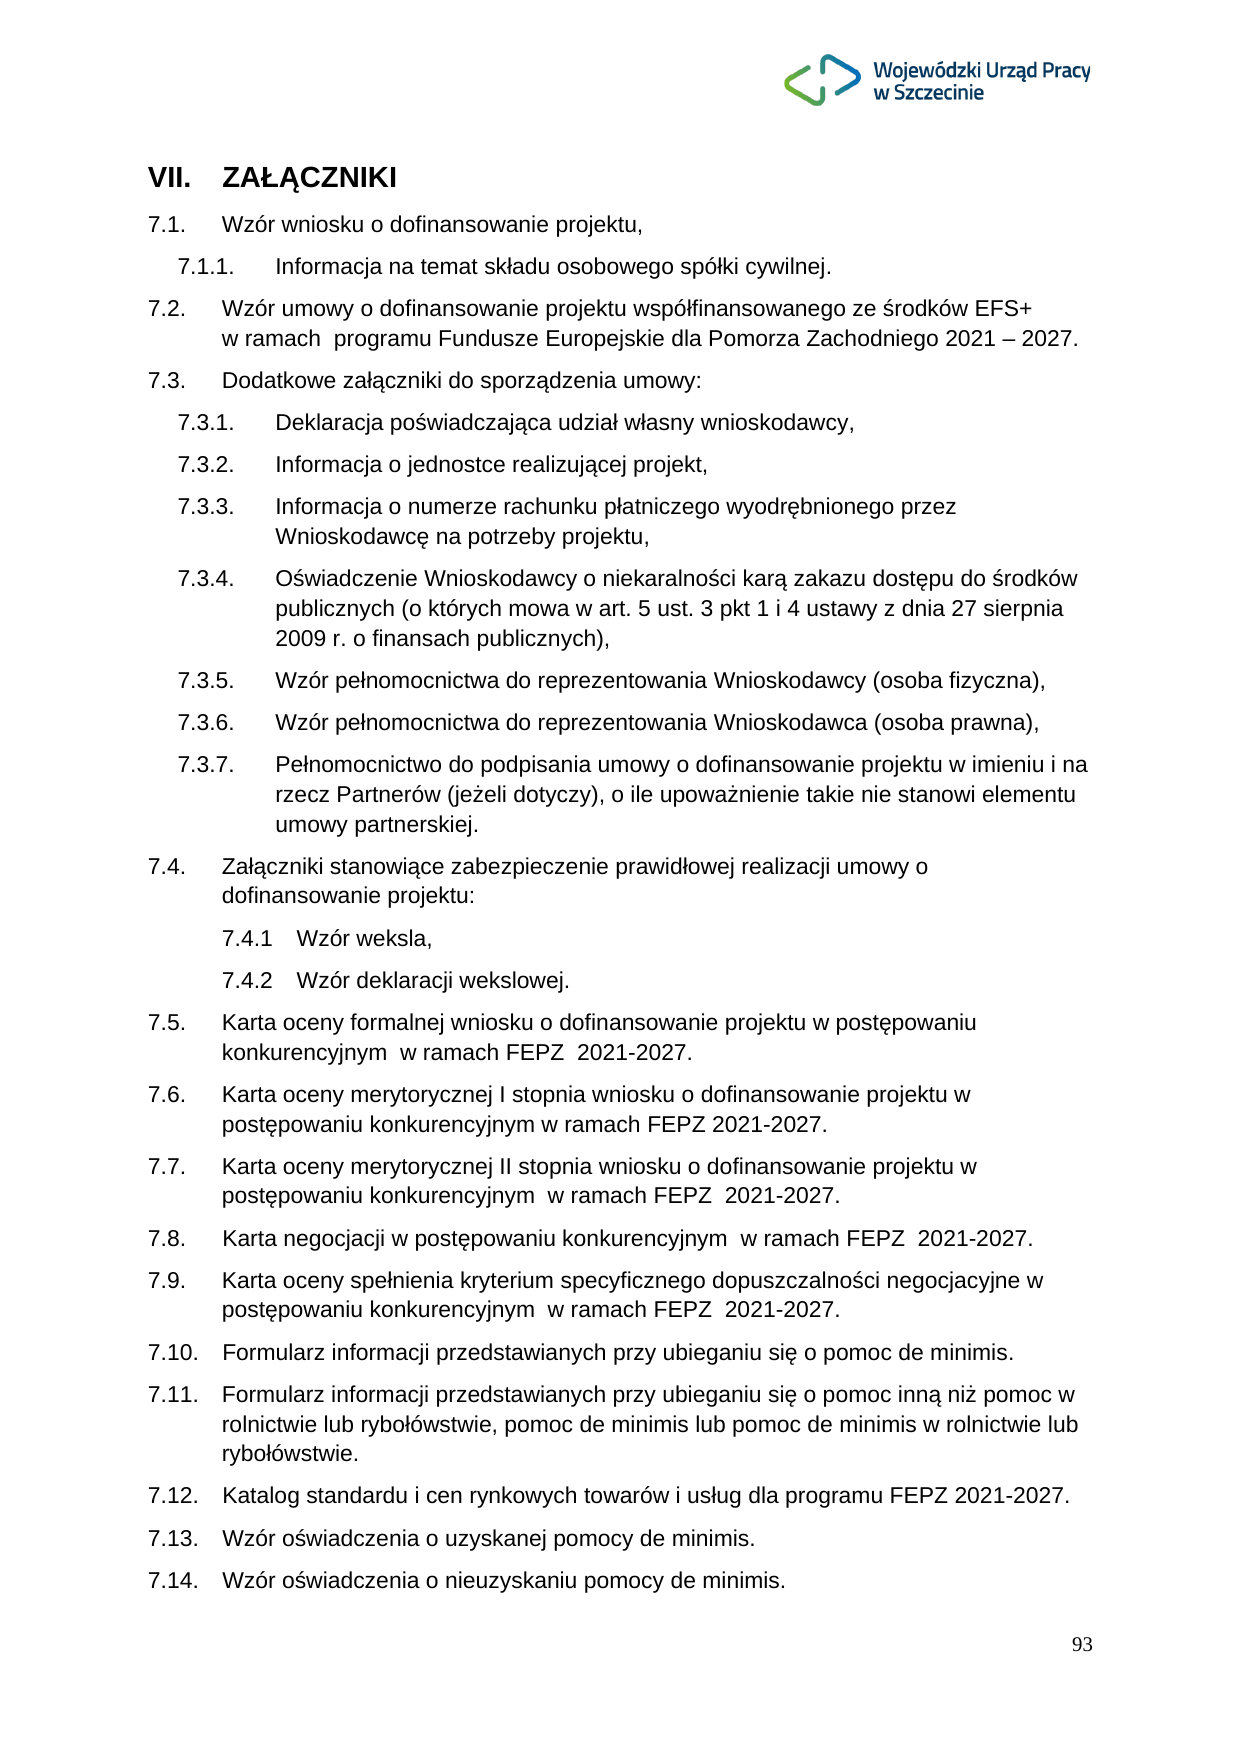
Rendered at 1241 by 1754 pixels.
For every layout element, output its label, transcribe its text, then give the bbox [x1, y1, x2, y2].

list Wzór wniosku o dofinansowanie projektu, [148, 211, 1092, 237]
list Wzór pełnomocnictwa do reprezentowania Wnioskodawca (osoba prawna), [177, 709, 1092, 735]
list Wzór pełnomocnictwa do reprezentowania Wnioskodawcy (osoba fizyczna), [177, 667, 1092, 693]
list Karta oceny formalnej wniosku o dofinansowanie projektu w postępowaniu konkurencyjnym w ramach FEPZ 2021-2027. [148, 1009, 1092, 1065]
text ZAŁĄCZNIKI [148, 160, 1092, 194]
list Karta oceny merytorycznej II stopnia wniosku o dofinansowanie projektu w postępowaniu konkurencyjnym w ramach FEPZ 2021-2027. [148, 1153, 1092, 1209]
list Pełnomocnictwo do podpisania umowy o dofinansowanie projektu w imieniu i na rzecz Partnerów (jeżeli dotyczy), o ile upoważnienie takie nie stanowi elementu umowy partnerskiej. [177, 751, 1092, 837]
list Wzór oświadczenia o uzyskanej pomocy de minimis. [148, 1524, 1092, 1551]
list Karta oceny spełnienia kryterium specyficznego dopuszczalności negocjacyjne w postępowaniu konkurencyjnym w ramach FEPZ 2021-2027. [148, 1267, 1092, 1323]
list Katalog standardu i cen rynkowych towarów i usług dla programu FEPZ 2021-2027. [148, 1482, 1092, 1509]
list Deklaracja poświadczająca udział własny wnioskodawcy, [177, 409, 1092, 435]
list Wzór umowy o dofinansowanie projektu współfinansowanego ze środków EFS+ w ramach programu Fundusze Europejskie dla Pomorza Zachodniego 2021 – 2027. [148, 295, 1092, 351]
list Informacja o numerze rachunku płatniczego wyodrębnionego przez Wnioskodawcę na potrzeby projektu, [177, 493, 1092, 549]
list Karta oceny merytorycznej I stopnia wniosku o dofinansowanie projektu w postępowaniu konkurencyjnym w ramach FEPZ 2021-2027. [148, 1081, 1092, 1137]
picture [784, 54, 1091, 106]
list Dodatkowe załączniki do sporządzenia umowy: [148, 367, 1092, 393]
list Informacja o jednostce realizującej projekt, [177, 451, 1092, 477]
list Formularz informacji przedstawianych przy ubieganiu się o pomoc de minimis. [148, 1339, 1092, 1365]
list Oświadczenie Wnioskodawcy o niekaralności karą zakazu dostępu do środków publicznych (o których mowa w art. 5 ust. 3 pkt 1 i 4 ustawy z dnia 27 sierpnia 2009 r. o finansach publicznych), [177, 565, 1092, 651]
list Karta negocjacji w postępowaniu konkurencyjnym w ramach FEPZ 2021-2027. [148, 1224, 1092, 1251]
text 7.4.1 Wzór weksla, [184, 924, 1092, 951]
text 7.4.2 Wzór deklaracji wekslowej. [184, 967, 1092, 993]
list Informacja na temat składu osobowego spółki cywilnej. [177, 253, 1092, 279]
list Wzór oświadczenia o nieuzyskaniu pomocy de minimis. [148, 1567, 1092, 1593]
list Formularz informacji przedstawianych przy ubieganiu się o pomoc inną niż pomoc w rolnictwie lub rybołówstwie, pomoc de minimis lub pomoc de minimis w rolnictwie lub rybołówstwie. [148, 1381, 1092, 1467]
list Załączniki stanowiące zabezpieczenie prawidłowej realizacji umowy o dofinansowanie projektu: [148, 853, 1092, 909]
